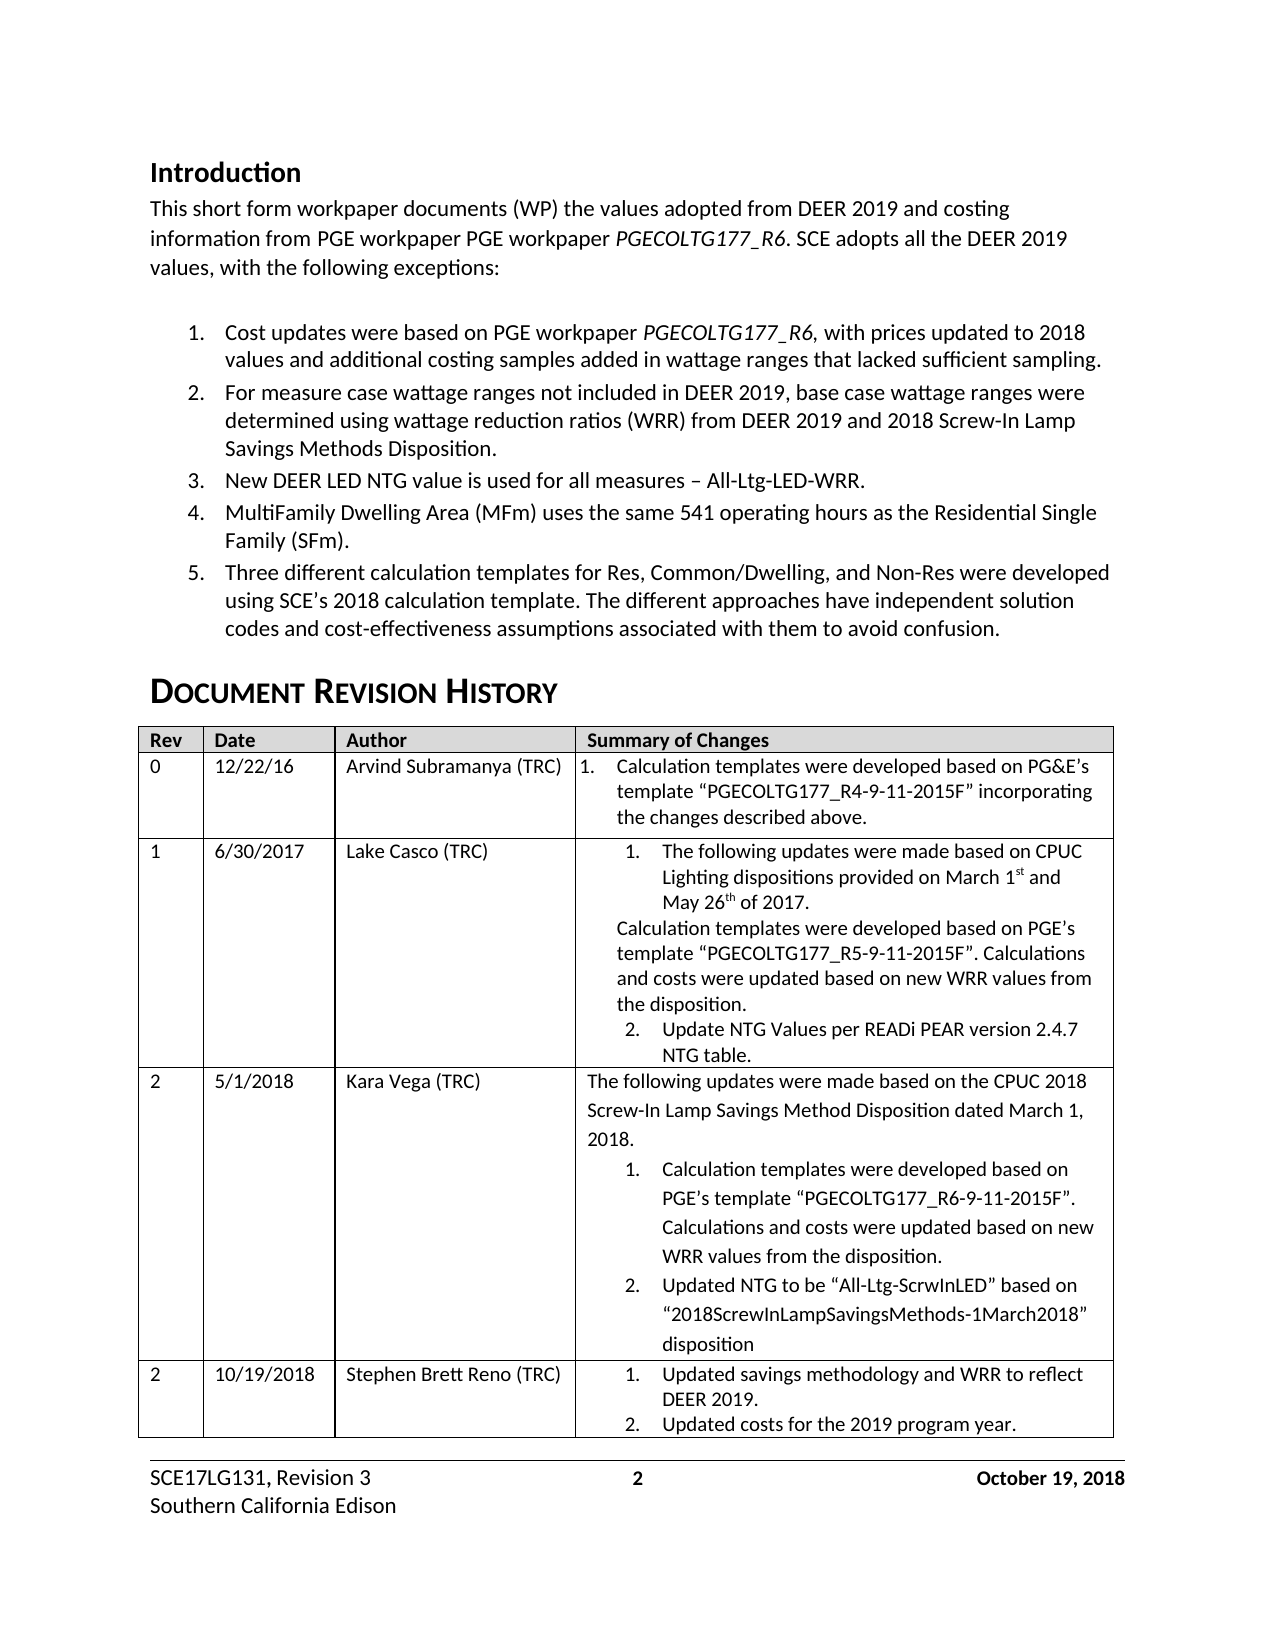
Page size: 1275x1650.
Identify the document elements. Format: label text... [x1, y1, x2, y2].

table_header Rev [139, 727, 203, 752]
table_cell The following updates were made based on the CPUC 2018 Screw-In Lamp Savings Method Disposition dated March 1, 2018. Calculation templates were developed based on PGE’s template “PGECOLTG177_R6-9-11-2015F”. Calculations and costs were updated based on new WRR values from the disposition. Updated NTG to be “All-Ltg-ScrwInLED” based on “2018ScrewInLampSavingsMethods-1March2018” disposition [576, 1068, 1113, 1360]
table_cell 0 [139, 753, 203, 837]
table_cell Lake Casco (TRC) [336, 839, 575, 1067]
table_cell 12/22/16 [204, 753, 334, 837]
list MultiFamily Dwelling Area (MFm) uses the same 541 operating hours as the Residential Single Family (SFm). [187, 498, 1125, 554]
list Three different calculation templates for Res, Common/Dwelling, and Non-Res were developed using SCE’s 2018 calculation template. The different approaches have independent solution codes and cost-effectiveness assumptions associated with them to avoid confusion. [187, 558, 1125, 642]
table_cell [336, 1361, 575, 1437]
subtitle Document Revision History [150, 667, 1125, 713]
table_cell 6/30/2017 [204, 839, 334, 1067]
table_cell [576, 1361, 1113, 1437]
list Cost updates were based on PGE workpaper PGECOLTG177_R6, with prices updated to 2018 values and additional costing samples added in wattage ranges that lacked sufficient sampling. [187, 318, 1125, 374]
table_header Date [204, 727, 334, 752]
text Introduction [150, 154, 1125, 190]
table_cell 2 [139, 1068, 203, 1360]
table_header Author [336, 727, 575, 752]
list For measure case wattage ranges not included in DEER 2019, base case wattage ranges were determined using wattage reduction ratios (WRR) from DEER 2019 and 2018 Screw-In Lamp Savings Methods Disposition. [187, 378, 1125, 462]
table_cell Arvind Subramanya (TRC) [336, 753, 575, 837]
table_cell 5/1/2018 [204, 1068, 334, 1360]
table_cell The following updates were made based on CPUC Lighting dispositions provided on March 1st and May 26th of 2017. Calculation templates were developed based on PGE’s template “PGECOLTG177_R5-9-11-2015F”. Calculations and costs were updated based on new WRR values from the disposition. Update NTG Values per READi PEAR version 2.4.7 NTG table. [576, 839, 1113, 1067]
table_cell 10/19/2018 [204, 1361, 334, 1437]
table_cell 1 [139, 839, 203, 1067]
text This short form workpaper documents (WP) the values adopted from DEER 2019 and costing information from PGE workpaper PGE workpaper PGECOLTG177_R6. SCE adopts all the DEER 2019 values, with the following exceptions: [150, 194, 1125, 281]
table_cell Calculation templates were developed based on PG&E’s template “PGECOLTG177_R4-9-11-2015F” incorporating the changes described above. [576, 753, 1113, 837]
table_cell 2 [139, 1361, 203, 1437]
table_header Summary of Changes [576, 727, 1113, 752]
table_cell Kara Vega (TRC) [336, 1068, 575, 1360]
list New DEER LED NTG value is used for all measures – All-Ltg-LED-WRR. [187, 466, 1125, 494]
